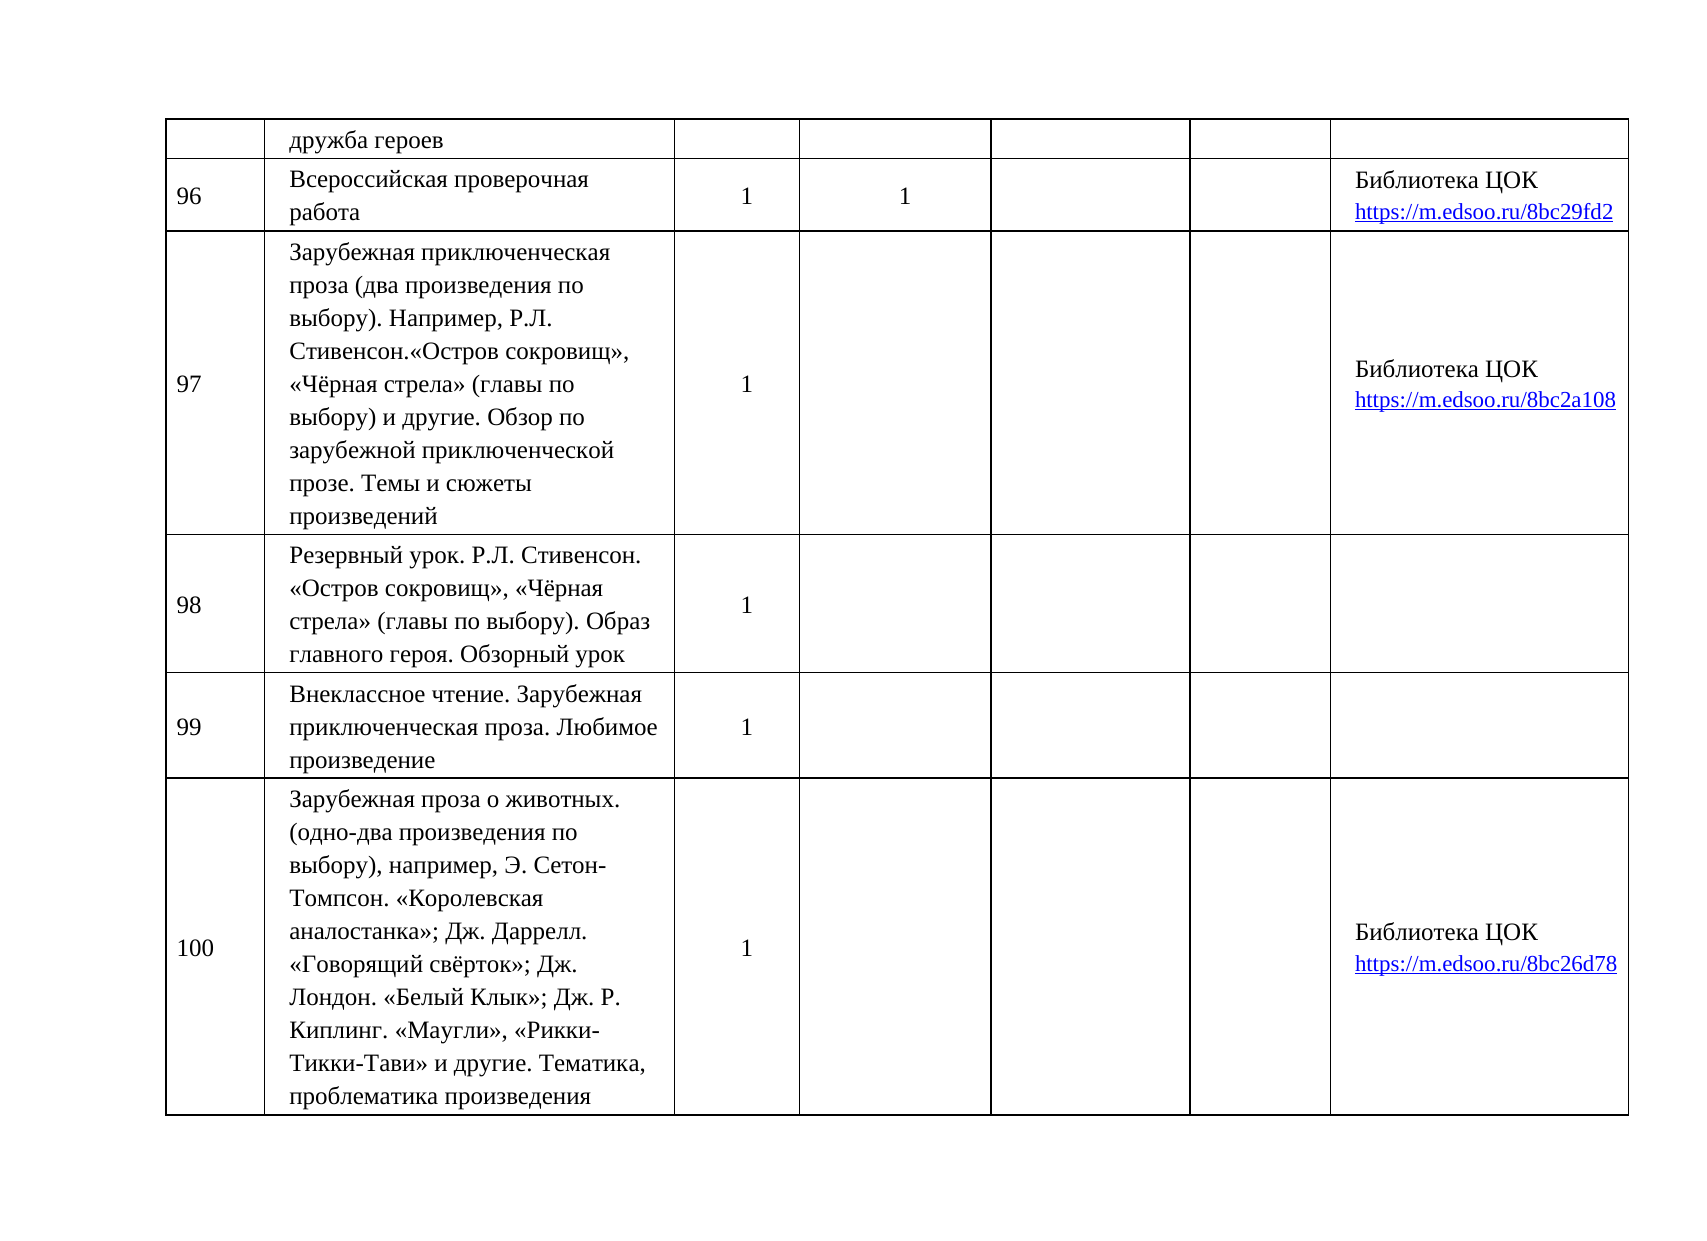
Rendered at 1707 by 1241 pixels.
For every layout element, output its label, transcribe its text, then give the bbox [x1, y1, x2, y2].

table_cell [1331, 535, 1628, 672]
table_cell Библиотека ЦОК https://m.edsoo.ru/8bc2a108 [1331, 232, 1628, 533]
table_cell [265, 120, 674, 157]
table_cell [1331, 120, 1628, 157]
table_cell Библиотека ЦОК https://m.edsoo.ru/8bc29fd2 [1331, 159, 1628, 230]
table_cell 1 [675, 673, 799, 777]
table_cell 1 [675, 120, 799, 157]
table_cell Всероссийская проверочная работа [265, 159, 674, 230]
table_cell [1191, 120, 1330, 157]
table_cell [992, 779, 1189, 1114]
table_cell [800, 120, 990, 157]
table_cell 1 [800, 159, 990, 230]
table_cell Резервный урок. Р.Л. Стивенсон. «Остров сокровищ», «Чёрная стрела» (главы по выбору). Образ главного героя. Обзорный урок [265, 535, 674, 672]
table_cell [992, 232, 1189, 533]
table_cell Библиотека ЦОК https://m.edsoo.ru/8bc26d78 [1331, 779, 1628, 1114]
table_cell 1 [675, 159, 799, 230]
table_cell 1 [675, 779, 799, 1114]
table_cell [992, 120, 1189, 157]
table_cell [800, 232, 990, 533]
table_cell Зарубежная приключенческая проза (два произведения по выбору). Например, Р.Л. Стивенсон.«Остров сокровищ», «Чёрная стрела» (главы по выбору) и другие. Обзор по зарубежной приключенческой прозе. Темы и сюжеты произведений [265, 232, 674, 533]
table_cell [1191, 232, 1330, 533]
table_cell [1191, 159, 1330, 230]
table_cell [1191, 779, 1330, 1114]
table_cell Зарубежная проза о животных. (одно-два произведения по выбору), например, Э. Сетон-Томпсон. «Королевская аналостанка»; Дж. Даррелл. «Говорящий свёрток»; Дж. Лондон. «Белый Клык»; Дж. Р. Киплинг. «Маугли», «Рикки-Тикки-Тави» и другие. Тематика, проблематика произведения [265, 779, 674, 1114]
table_cell [1331, 673, 1628, 777]
table_cell 97 [167, 232, 264, 533]
table_cell [992, 673, 1189, 777]
table_cell Внеклассное чтение. Зарубежная приключенческая проза. Любимое произведение [265, 673, 674, 777]
table_cell 1 [675, 535, 799, 672]
table_cell [800, 779, 990, 1114]
table_cell [992, 535, 1189, 672]
table_cell [800, 673, 990, 777]
table_cell 98 [167, 535, 264, 672]
table_cell 95 [167, 120, 264, 157]
table_cell 99 [167, 673, 264, 777]
table_cell [1191, 673, 1330, 777]
table_cell [800, 535, 990, 672]
table_cell 96 [167, 159, 264, 230]
table_cell [992, 159, 1189, 230]
table_cell [1191, 535, 1330, 672]
table_cell 100 [167, 779, 264, 1114]
table_cell 1 [675, 232, 799, 533]
